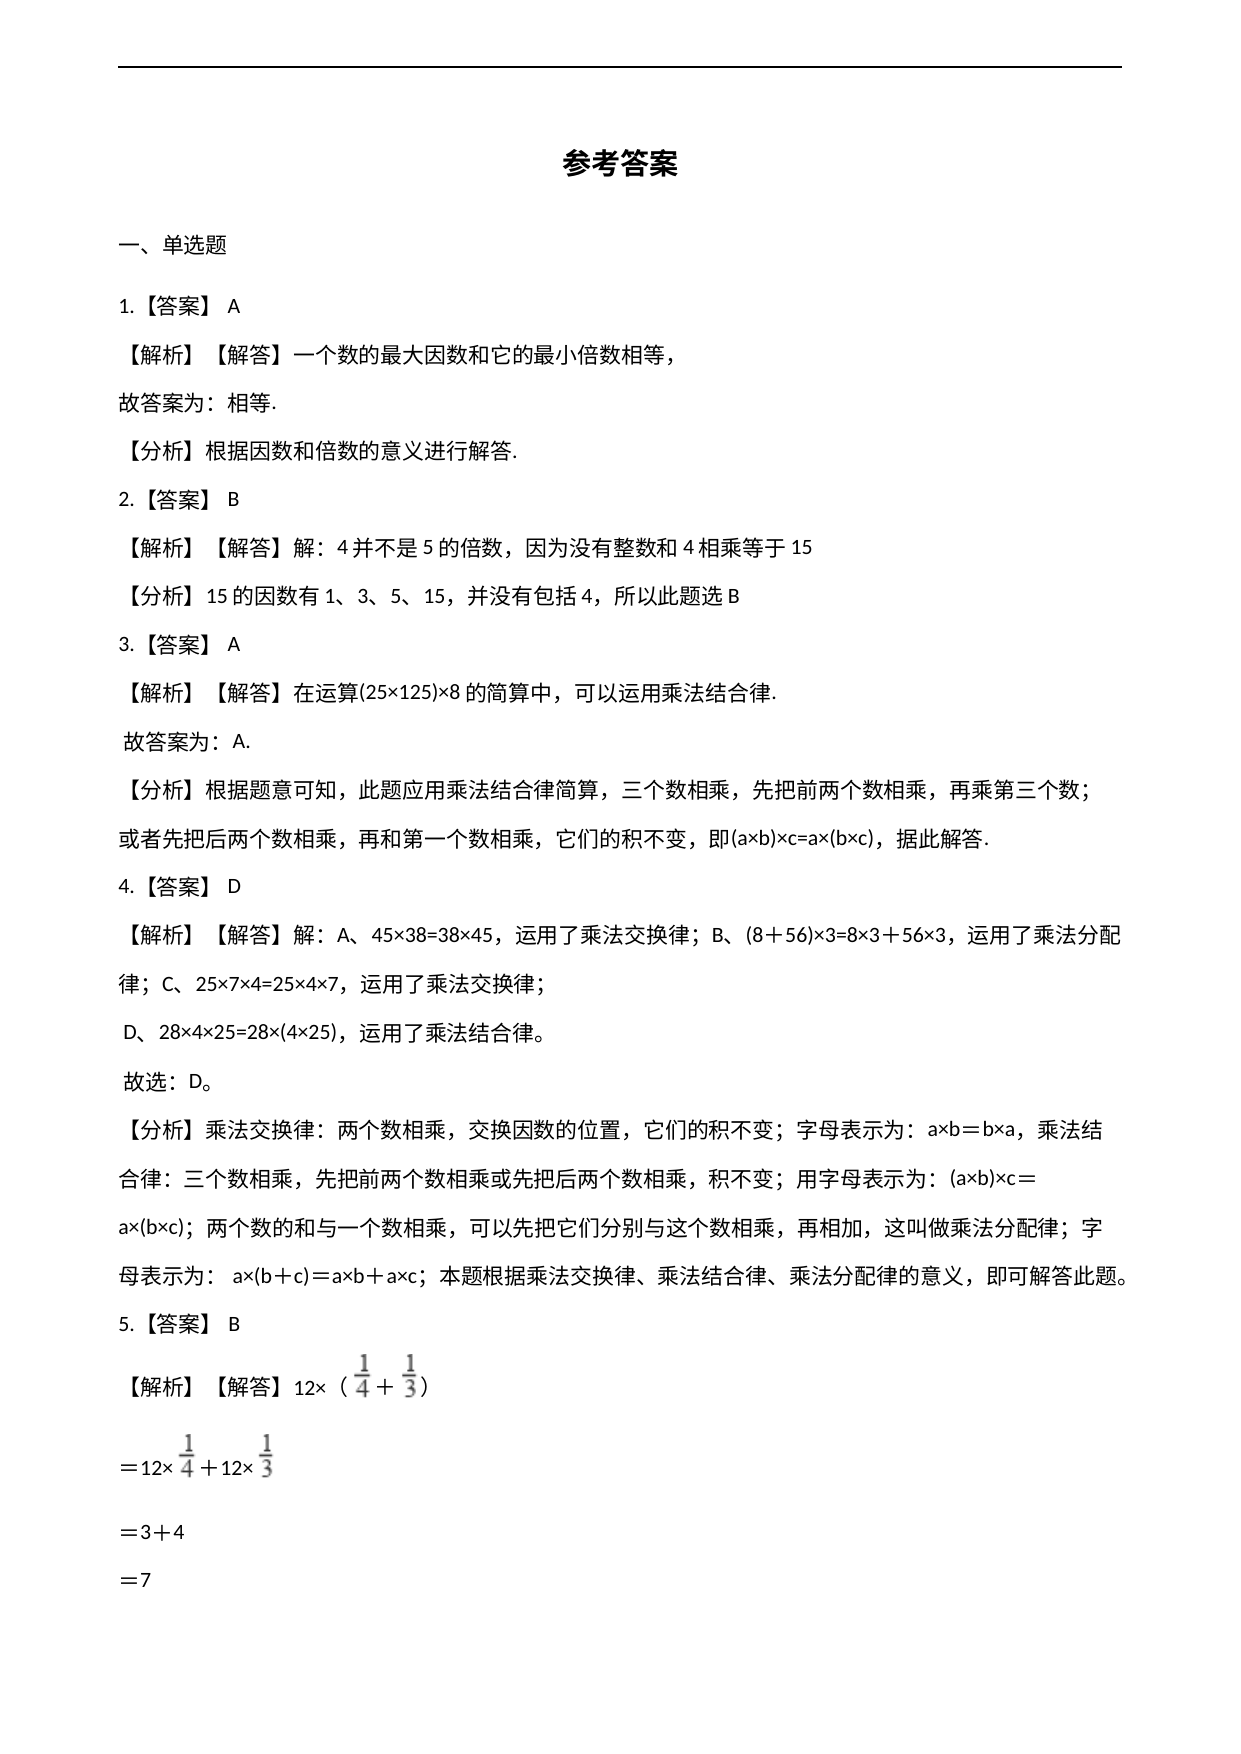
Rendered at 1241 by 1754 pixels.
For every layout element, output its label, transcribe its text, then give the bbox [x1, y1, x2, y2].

text 【分析】根据题意可知，此题应用乘法结合律简算，三个数相乘，先把前两个数相乘，再乘第三个数；或者先把后两个数相乘，再和第一个数相乘，它们的积不变，即(a×b)×c=a×(b×c)，据此解答. [118, 773, 1122, 854]
text 【分析】根据因数和倍数的意义进行解答. [118, 434, 1122, 466]
picture [258, 1434, 277, 1479]
picture [401, 1354, 421, 1399]
picture [353, 1354, 375, 1399]
text 1.【答案】 A [118, 289, 1122, 321]
text 【解析】【解答】解：A、45×38=38×45，运用了乘法交换律；B、(8＋56)×3=8×3＋56×3，运用了乘法分配律；C、25×7×4=25×4×7，运用了乘法交换律； D、28×4×25=28×(4×25)，运用了乘法结合律。 故选：D。 [118, 918, 1122, 1097]
text 故答案为：相等. [118, 386, 1122, 418]
text ＝3＋4 [118, 1515, 1122, 1548]
text ＝7 [118, 1564, 1122, 1596]
text ＝12× ＋12× [118, 1434, 1122, 1499]
text 3.【答案】 A [118, 627, 1122, 660]
text 5.【答案】 B [118, 1307, 1122, 1340]
text 一、单选题 [118, 228, 1122, 261]
text 【解析】【解答】在运算(25×125)×8的简算中，可以运用乘法结合律. 故答案为：A. [118, 676, 1122, 757]
text 【解析】【解答】解：4并不是5的倍数，因为没有整数和4相乘等于15 [118, 531, 1122, 563]
text 【分析】15的因数有1、3、5、15，并没有包括4，所以此题选B [118, 579, 1122, 611]
text 【分析】乘法交换律：两个数相乘，交换因数的位置，它们的积不变；字母表示为：a×b＝b×a，乘法结合律：三个数相乘，先把前两个数相乘或先把后两个数相乘，积不变；用字母表示为：(a×b)×c＝a×(b×c)；两个数的和与一个数相乘，可以先把它们分别与这个数相乘，再相加，这叫做乘法分配律；字母表示为： a×(b＋c)＝a×b＋a×c；本题根据乘法交换律、乘法结合律、乘法分配律的意义，即可解答此题。 [118, 1113, 1122, 1291]
text 2.【答案】 B [118, 482, 1122, 515]
text 4.【答案】 D [118, 870, 1122, 902]
text 【解析】【解答】一个数的最大因数和它的最小倍数相等， [118, 337, 1122, 370]
picture [178, 1434, 199, 1479]
text 参考答案 [118, 129, 1122, 194]
text 【解析】【解答】12×（ ＋ ） [118, 1355, 1122, 1420]
